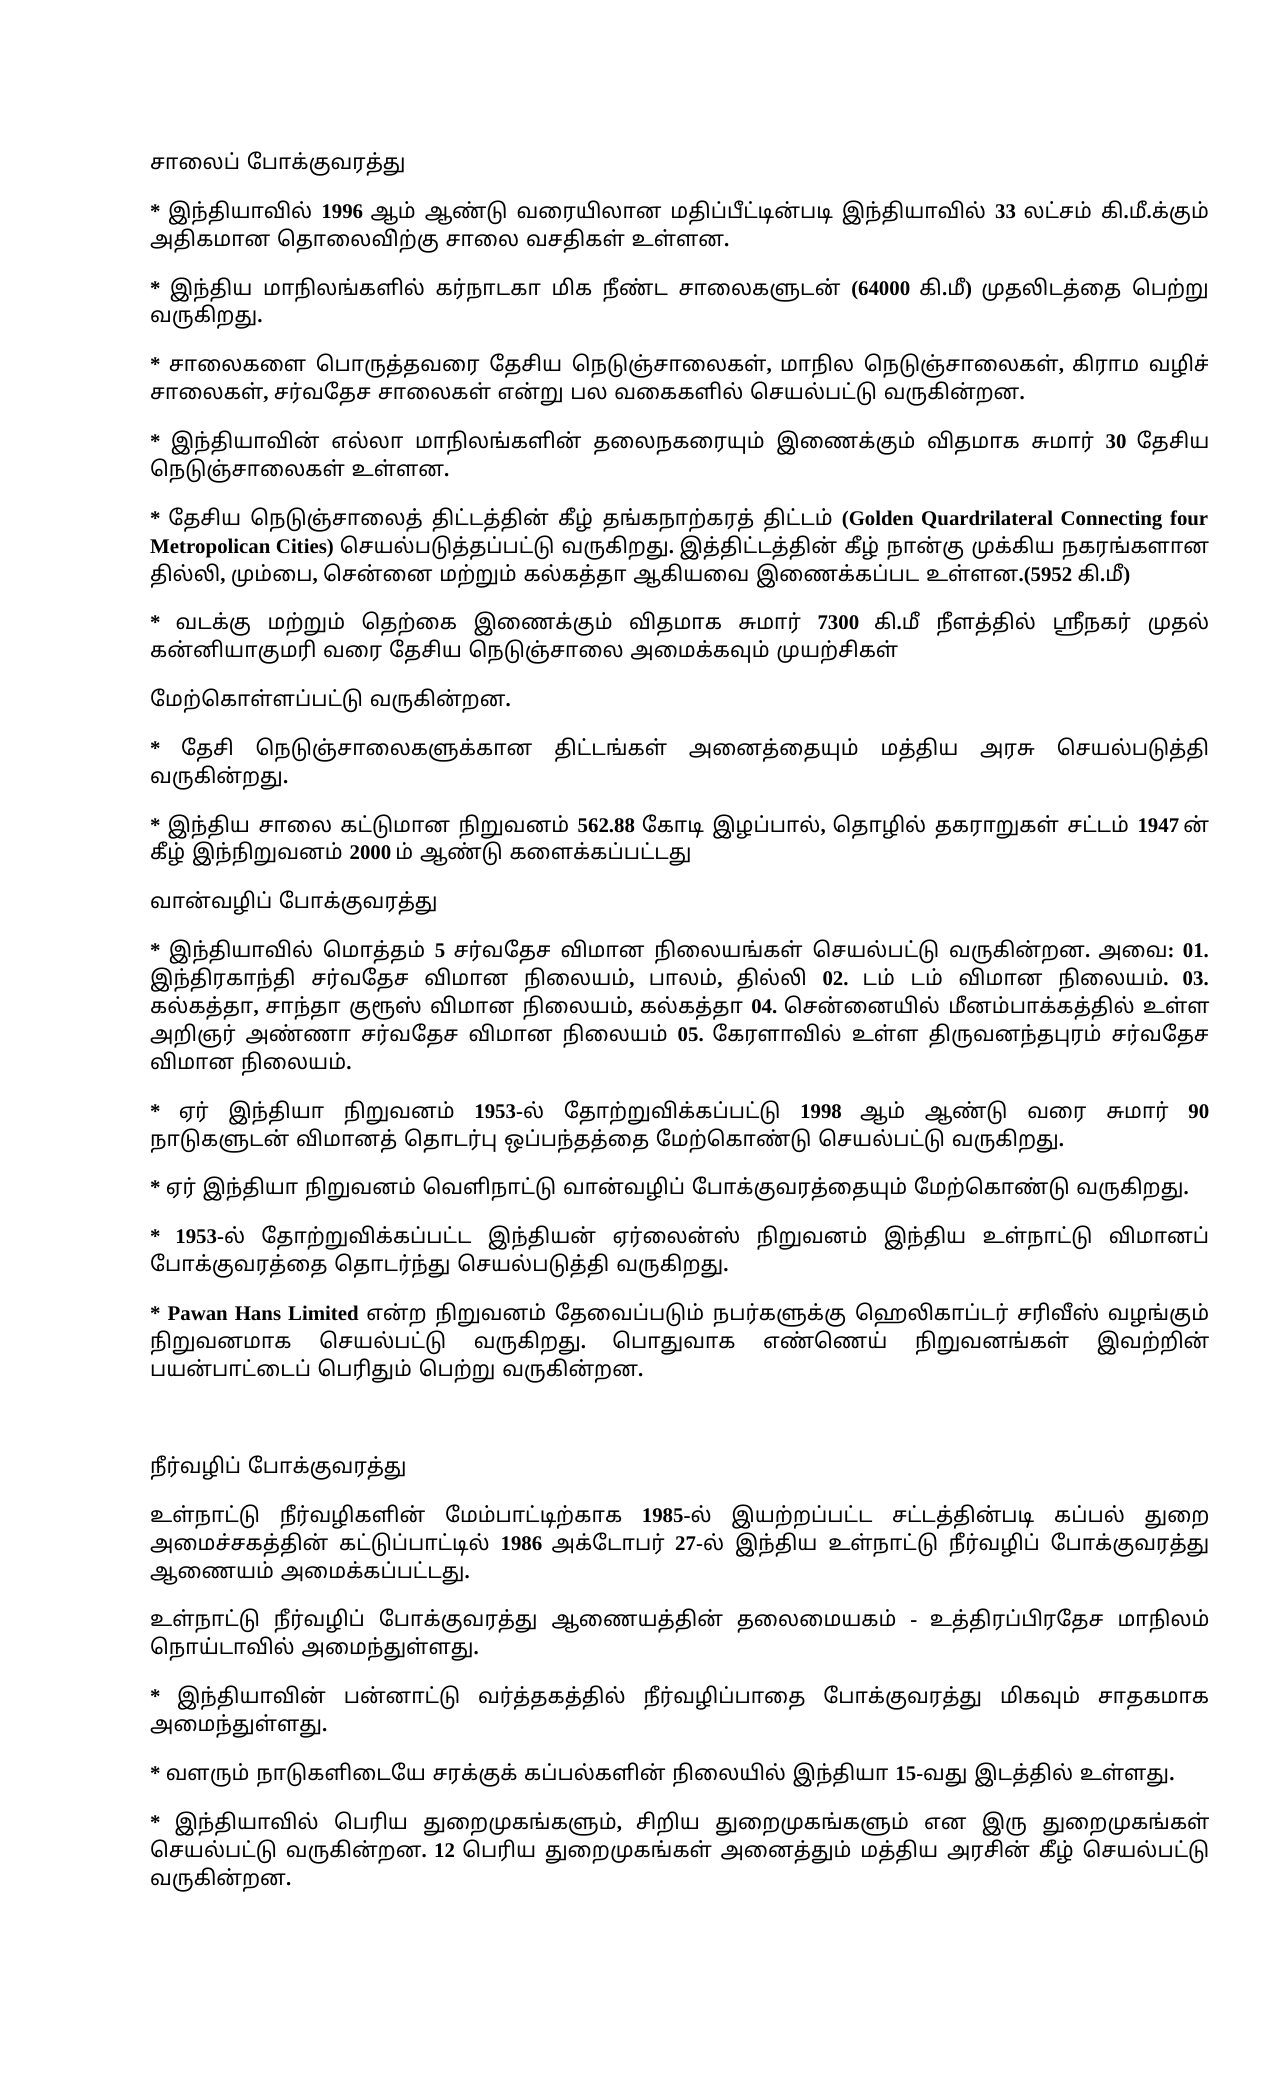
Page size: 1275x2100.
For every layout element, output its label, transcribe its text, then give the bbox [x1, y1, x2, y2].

text * Pawan Hans Limited என்ற நிறுவனம் தேவைப்படும் நபர்களுக்கு ஹெலிகாப்டர் சரிவீஸ் வழங்கும் நிறுவனமாக செயல்பட்டு வருகிறது. பொதுவாக எண்ணெய் நிறுவனங்கள் இவற்றின் பயன்பாட்டைப் பெரிதும் பெற்று வருகின்றன. [150, 1301, 1209, 1381]
text வான்வழிப் போக்குவரத்து [150, 889, 1209, 914]
text * ஏர் இந்தியா நிறுவனம் 1953-ல் தோற்றுவிக்கப்பட்டு 1998 ஆம் ஆண்டு வரை சுமார் 90 நாடுகளுடன் விமானத் தொடர்பு ஒப்பந்தத்தை மேற்கொண்டு செயல்பட்டு வருகிறது. [150, 1098, 1209, 1151]
text உள்நாட்டு நீர்வழிகளின் மேம்பாட்டிற்காக 1985-ல் இயற்றப்பட்ட சட்டத்தின்படி கப்பல் துறை அமைச்சகத்தின் கட்டுப்பாட்டில் 1986 அக்டோபர் 27-ல் இந்திய உள்நாட்டு நீர்வழிப் போக்குவரத்து ஆணையம் அமைக்கப்பட்டது. [150, 1503, 1209, 1583]
text * 1953-ல் தோற்றுவிக்கப்பட்ட இந்தியன் ஏர்லைன்ஸ் நிறுவனம் இந்திய உள்நாட்டு விமானப் போக்குவரத்தை தொடர்ந்து செயல்படுத்தி வருகிறது. [150, 1224, 1209, 1276]
text * வளரும் நாடுகளிடையே சரக்குக் கப்பல்களின் நிலையில் இந்தியா 15-வது இடத்தில் உள்ளது. [150, 1761, 1209, 1785]
text * இந்தியாவில் மொத்தம் 5 சர்வதேச விமான நிலையங்கள் செயல்பட்டு வருகின்றன. அவை: 01. இந்திரகாந்தி சர்வதேச விமான நிலையம், பாலம், தில்லி 02. டம் டம் விமான நிலையம். 03. கல்கத்தா, சாந்தா குரூஸ் விமான நிலையம், கல்கத்தா 04. சென்னையில் மீனம்பாக்கத்தில் உள்ள அறிஞர் அண்ணா சர்வதேச விமான நிலையம் 05. கேரளாவில் உள்ள திருவனந்தபுரம் சர்வதேச விமான நிலையம். [150, 938, 1209, 1074]
text * வடக்கு மற்றும் தெற்கை இணைக்கும் விதமாக சுமார் 7300 கி.மீ நீளத்தில் ஸ்ரீநகர் முதல் கன்னியாகுமரி வரை தேசிய நெடுஞ்சாலை அமைக்கவும் முயற்சிகள் [150, 610, 1209, 663]
text * இந்திய சாலை கட்டுமான நிறுவனம் 562.88 கோடி இழப்பால், தொழில் தகராறுகள் சட்டம் 1947ன் கீழ் இந்நிறுவனம் 2000ம் ஆண்டு களைக்கப்பட்டது [150, 813, 1209, 865]
text சாலைப் போக்குவரத்து [150, 150, 1209, 174]
text * சாலைகளை பொருத்தவரை தேசிய நெடுஞ்சாலைகள், மாநில நெடுஞ்சாலைகள், கிராம வழிச் சாலைகள், சர்வதேச சாலைகள் என்று பல வகைகளில் செயல்பட்டு வருகின்றன. [150, 352, 1209, 404]
text * இந்தியாவின் பன்னாட்டு வர்த்தகத்தில் நீர்வழிப்பாதை போக்குவரத்து மிகவும் சாதகமாக அமைந்துள்ளது. [150, 1684, 1209, 1736]
text மேற்கொள்ளப்பட்டு வருகின்றன. [150, 687, 1209, 711]
text * இந்திய மாநிலங்களில் கர்நாடகா மிக நீண்ட சாலைகளுடன் (64000 கி.மீ) முதலிடத்தை பெற்று வருகிறது. [150, 275, 1209, 328]
text * இந்தியாவில் 1996 ஆம் ஆண்டு வரையிலான மதிப்பீட்டின்படி இந்தியாவில் 33 லட்சம் கி.மீ.க்கும் அதிகமான தொலைவி்ற்கு சாலை வசதிகள் உள்ளன. [150, 199, 1209, 251]
text * இந்தியாவில் பெரிய துறைமுகங்களும், சிறிய துறைமுகங்களும் என இரு துறைமுகங்கள் செயல்பட்டு வருகின்றன. 12 பெரிய துறைமுகங்கள் அனைத்தும் மத்திய அரசின் கீழ் செயல்பட்டு வருகின்றன. [150, 1810, 1209, 1890]
text * தேசிய நெடுஞ்சாலைத் திட்டத்தின் கீழ் தங்கநாற்கரத் திட்டம் (Golden Quardrilateral Connecting four Metropolican Cities) செயல்படுத்தப்பட்டு வருகிறது. இத்திட்டத்தின் கீழ் நான்கு முக்கிய நகரங்களான தில்லி, மும்பை, சென்னை மற்றும் கல்கத்தா ஆகியவை இணைக்கப்பட உள்ளன.(5952 கி.மீ) [150, 506, 1209, 586]
text நீர்வழிப் போக்குவரத்து [150, 1454, 1209, 1478]
text உள்நாட்டு நீர்வழிப் போக்குவரத்து ஆணையத்தின் தலைமையகம் - உத்திரப்பிரதேச மாநிலம் நொய்டாவில் அமைந்துள்ளது. [150, 1607, 1209, 1660]
text * இந்தியாவின் எல்லா மாநிலங்களின் தலைநகரையும் இணைக்கும் விதமாக சுமார் 30 தேசிய நெடுஞ்சாலைகள் உள்ளன. [150, 429, 1209, 481]
text * தேசி நெடுஞ்சாலைகளுக்கான திட்டங்கள் அனைத்தையும் மத்திய அரசு செயல்படுத்தி வருகின்றது. [150, 736, 1209, 788]
text * ஏர் இந்தியா நிறுவனம் வெளிநாட்டு வான்வழிப் போக்குவரத்தையும் மேற்கொண்டு வருகிறது. [150, 1175, 1209, 1200]
